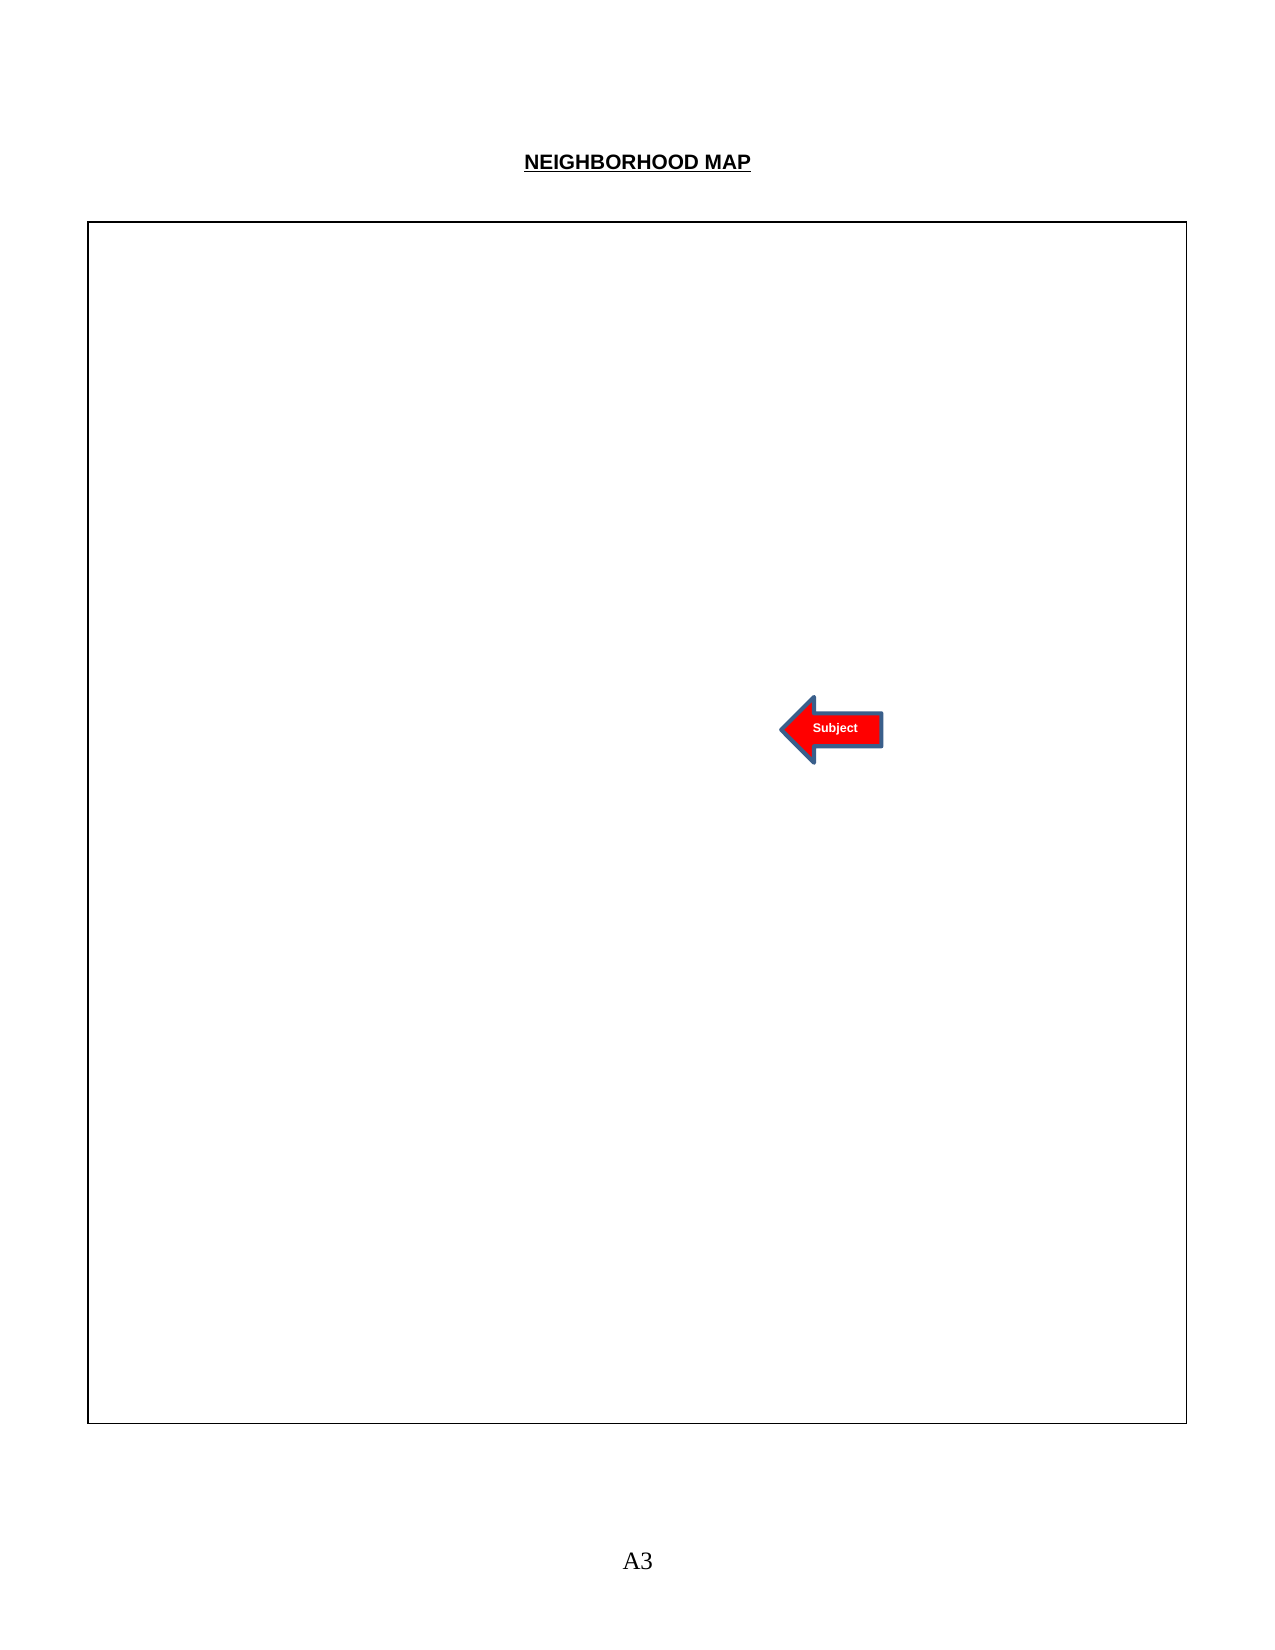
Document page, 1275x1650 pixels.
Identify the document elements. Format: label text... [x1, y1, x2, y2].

text NEIGHBORHOOD MAP [187, 150, 1087, 174]
